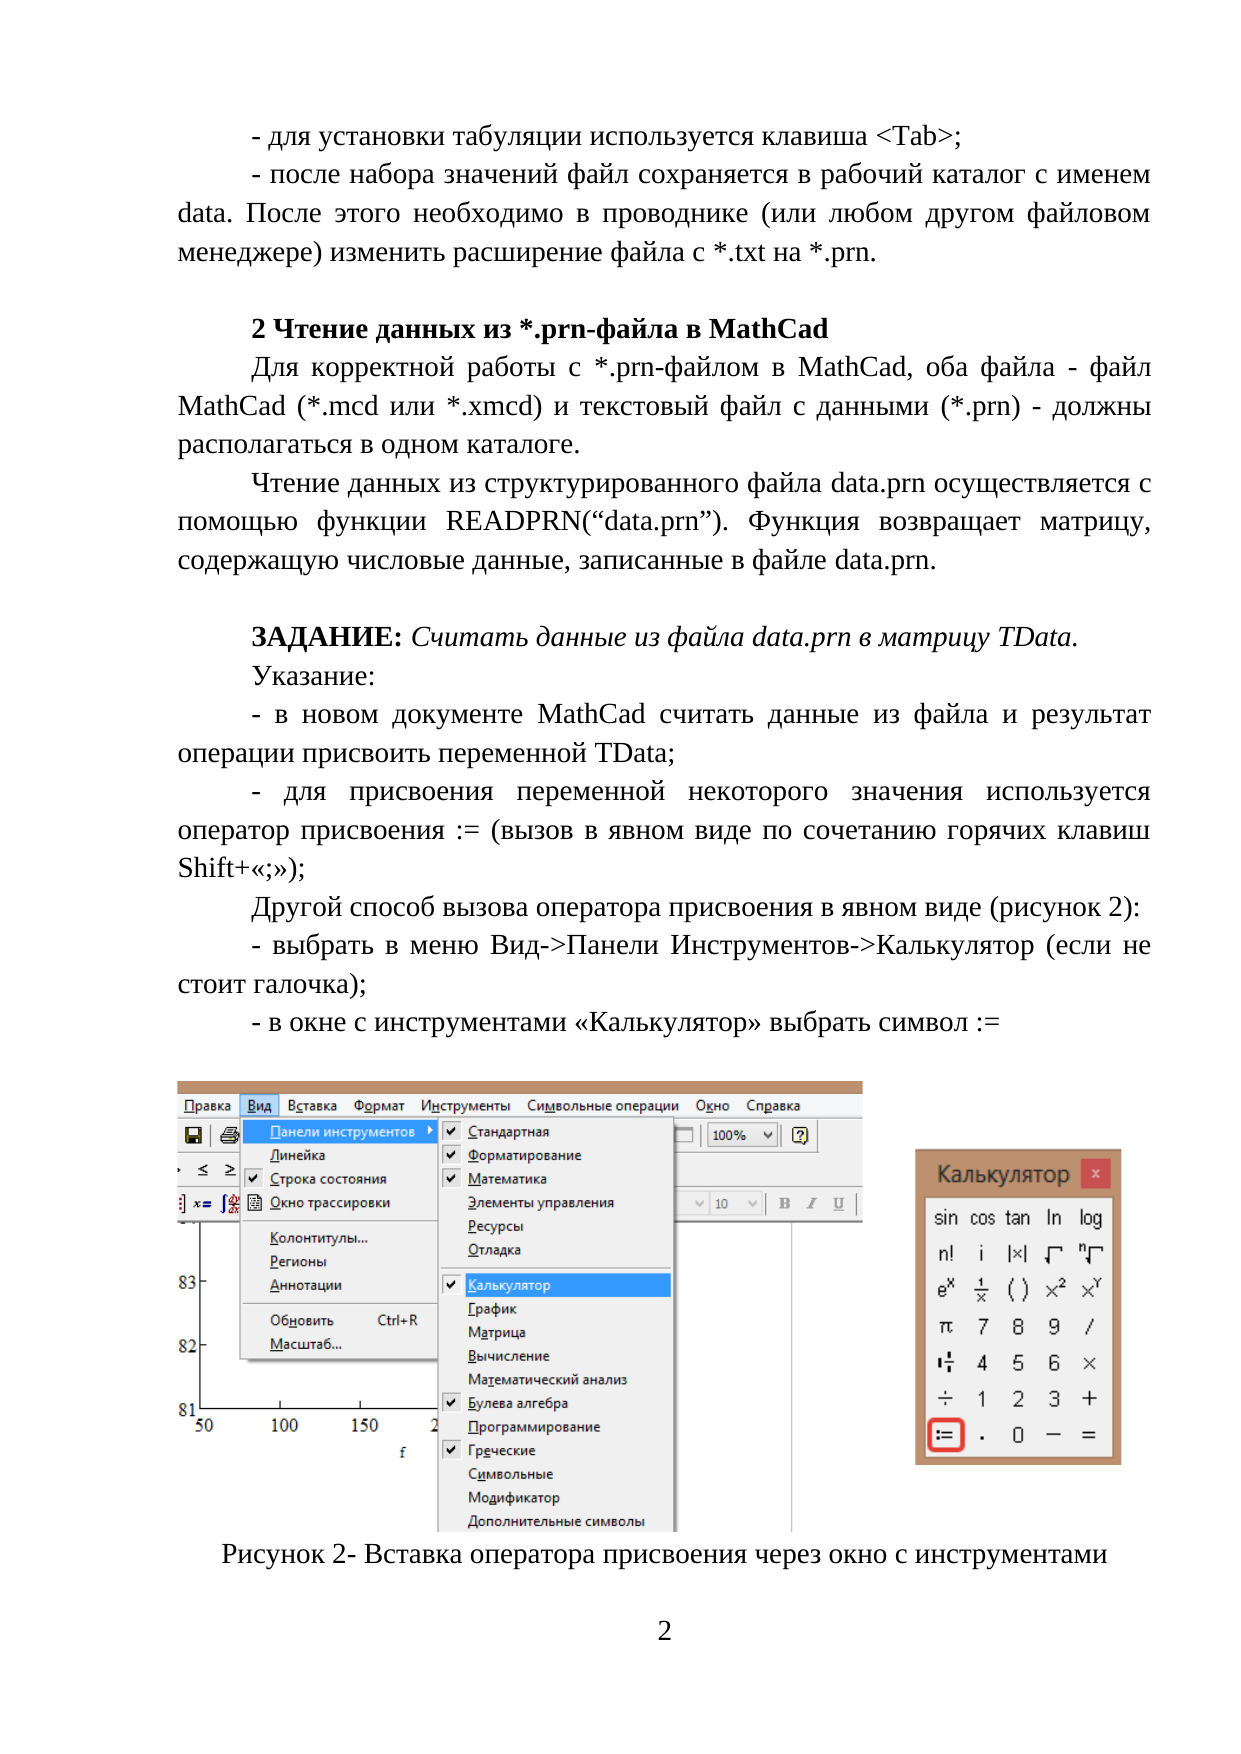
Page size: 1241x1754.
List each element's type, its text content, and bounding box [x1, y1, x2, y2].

text ЗАДАНИЕ: Считать данные из файла data.prn в матрицу TData. [177, 619, 1152, 653]
table_header [874, 1082, 1163, 1537]
text - в новом документе MathCad считать данные из файла и результат операции присвоить переменной TData; [177, 696, 1152, 768]
text Другой способ вызова оператора присвоения в явном виде (рисунок 2): [177, 889, 1152, 922]
text - после набора значений файл сохраняется в рабочий каталог с именем data. После этого необходимо в проводнике (или любом другом файловом менеджере) изменить расширение файла с *.txt на *.prn. [177, 157, 1152, 267]
picture [915, 1148, 1122, 1465]
picture [177, 1081, 863, 1532]
text Чтение данных из структурированного файла data.prn осуществляется с помощью функции READPRN(“data.prn”). Функция возвращает матрицу, содержащую числовые данные, записанные в файле data.prn. [177, 465, 1152, 576]
text Для корректной работы с *.prn-файлом в MathCad, оба файла - файл MathCad (*.mcd или *.xmcd) и текстовый файл с данными (*.prn) - должны располагаться в одном каталоге. [177, 349, 1152, 460]
table_header [166, 1082, 874, 1537]
text - в окне с инструментами «Калькулятор» выбрать символ := [177, 1004, 1152, 1038]
text - для присвоения переменной некоторого значения используется оператор присвоения := (вызов в явном виде по сочетанию горячих клавиш Shift+«;»); [177, 773, 1152, 884]
text Указание: [177, 658, 1152, 691]
list Рисунок 2- Вставка оператора присвоения через окно с инструментами [177, 1537, 1152, 1570]
text - выбрать в меню Вид->Панели Инструментов->Калькулятор (если не стоит галочка); [177, 927, 1152, 999]
text 2 Чтение данных из *.prn-файла в MathCad [177, 311, 1152, 344]
text - для установки табуляции используется клавиша <Tab>; [177, 118, 1152, 152]
